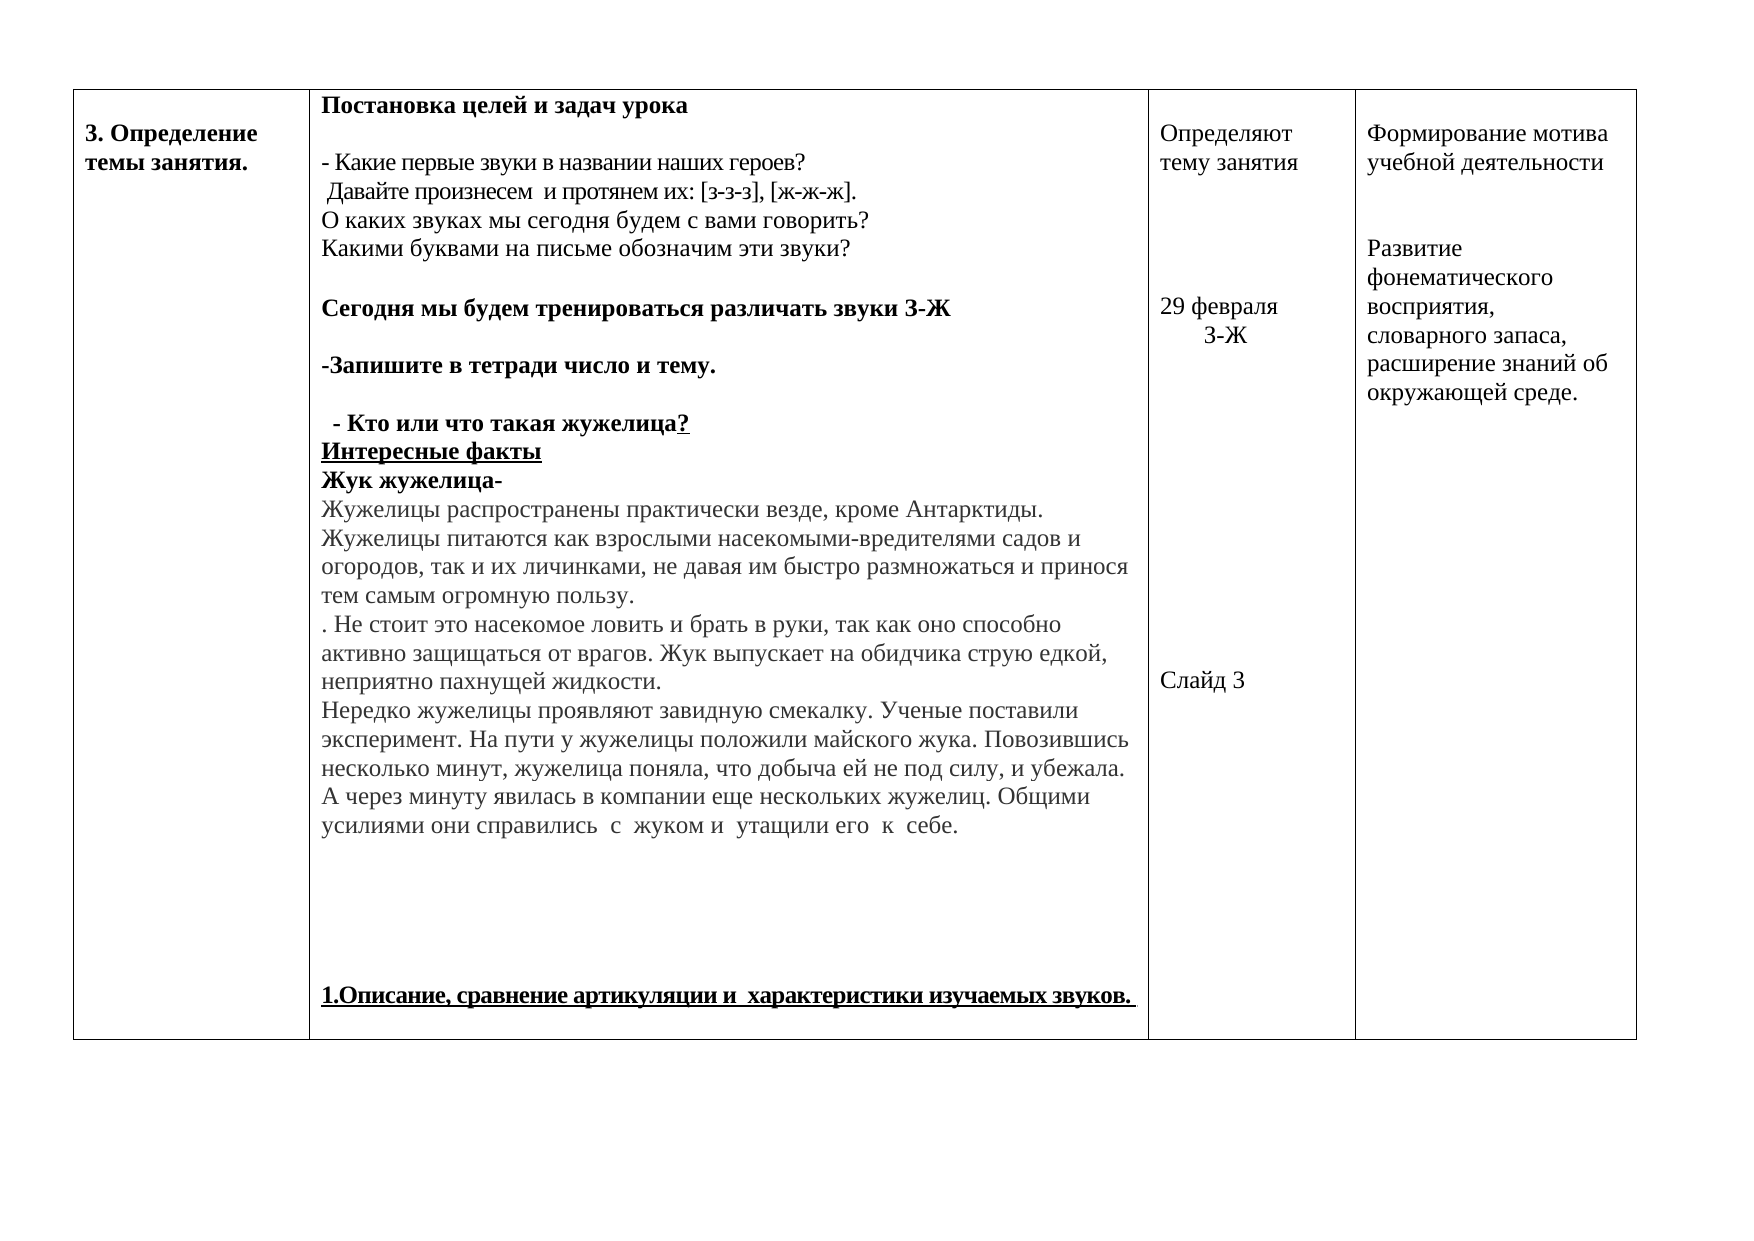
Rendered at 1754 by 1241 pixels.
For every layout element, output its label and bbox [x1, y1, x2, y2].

table_cell [1149, 90, 1355, 1038]
table_cell [310, 90, 1148, 1038]
table_cell [1356, 90, 1636, 1038]
table_cell [74, 90, 309, 1038]
